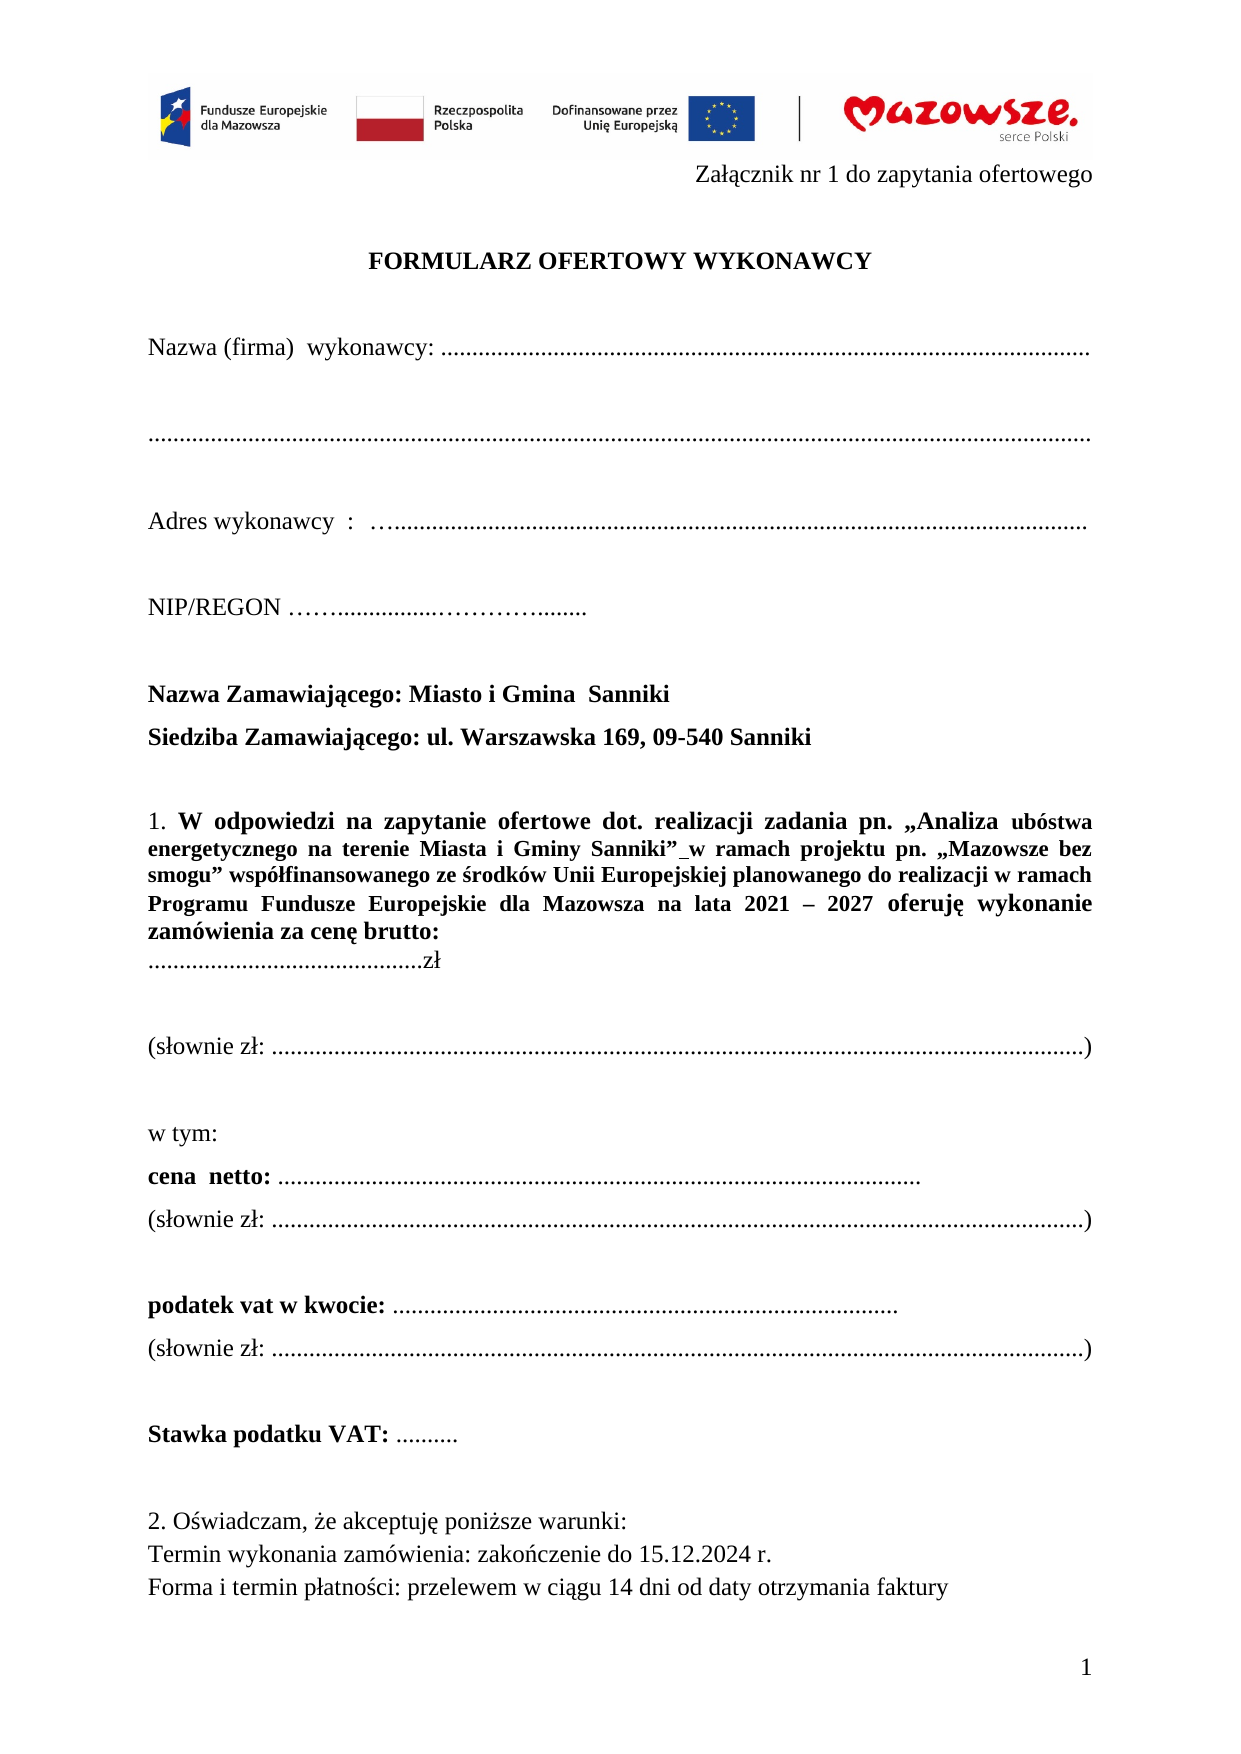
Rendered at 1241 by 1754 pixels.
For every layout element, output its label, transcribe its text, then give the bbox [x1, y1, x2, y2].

text Nazwa (firma) wykonawcy: ........................................................................................................ [148, 332, 1093, 361]
text Załącznik nr 1 do zapytania ofertowego [148, 160, 1093, 188]
text 2. Oświadczam, że akceptuję poniższe warunki: [148, 1506, 1093, 1534]
list (słownie zł: ..................................................................................................................................) [148, 1031, 1093, 1060]
text NIP/REGON ……................…………........ [148, 592, 1093, 621]
text podatek vat w kwocie: ................................................................................. [148, 1290, 1093, 1319]
text FORMULARZ OFERTOWY WYKONAWCY [148, 246, 1093, 274]
text Termin wykonania zamówienia: zakończenie do 15.12.2024 r. [148, 1539, 1093, 1568]
picture [147, 73, 1093, 160]
text Forma i termin płatności: przelewem w ciągu 14 dni od daty otrzymania faktury [148, 1572, 1093, 1601]
text ....................................................................................................................................................... [148, 418, 1093, 447]
list Siedziba Zamawiającego: ul. Warszawska 169, 09-540 Sanniki [148, 722, 1093, 751]
text Stawka podatku VAT: .......... [148, 1419, 1093, 1448]
text w tym: [148, 1118, 1093, 1146]
text Nazwa Zamawiającego: Miasto i Gmina Sanniki [148, 679, 1093, 707]
text ............................................zł [148, 945, 1093, 974]
list (słownie zł: ..................................................................................................................................) [148, 1333, 1093, 1362]
text cena netto: ....................................................................................................... [148, 1161, 1093, 1189]
list (słownie zł: ..................................................................................................................................) [148, 1204, 1093, 1233]
text Adres wykonawcy : …............................................................................................................... [148, 506, 1093, 535]
text 1. W odpowiedzi na zapytanie ofertowe dot. realizacji zadania pn. „Analiza ubóstwa energetycznego na terenie Miasta i Gminy Sanniki” w ramach projektu pn. „Mazowsze bez smogu” współfinansowanego ze środków Unii Europejskiej planowanego do realizacji w ramach Programu Fundusze Europejskie dla Mazowsza na lata 2021 – 2027 oferuję wykonanie zamówienia za cenę brutto: [148, 806, 1093, 945]
